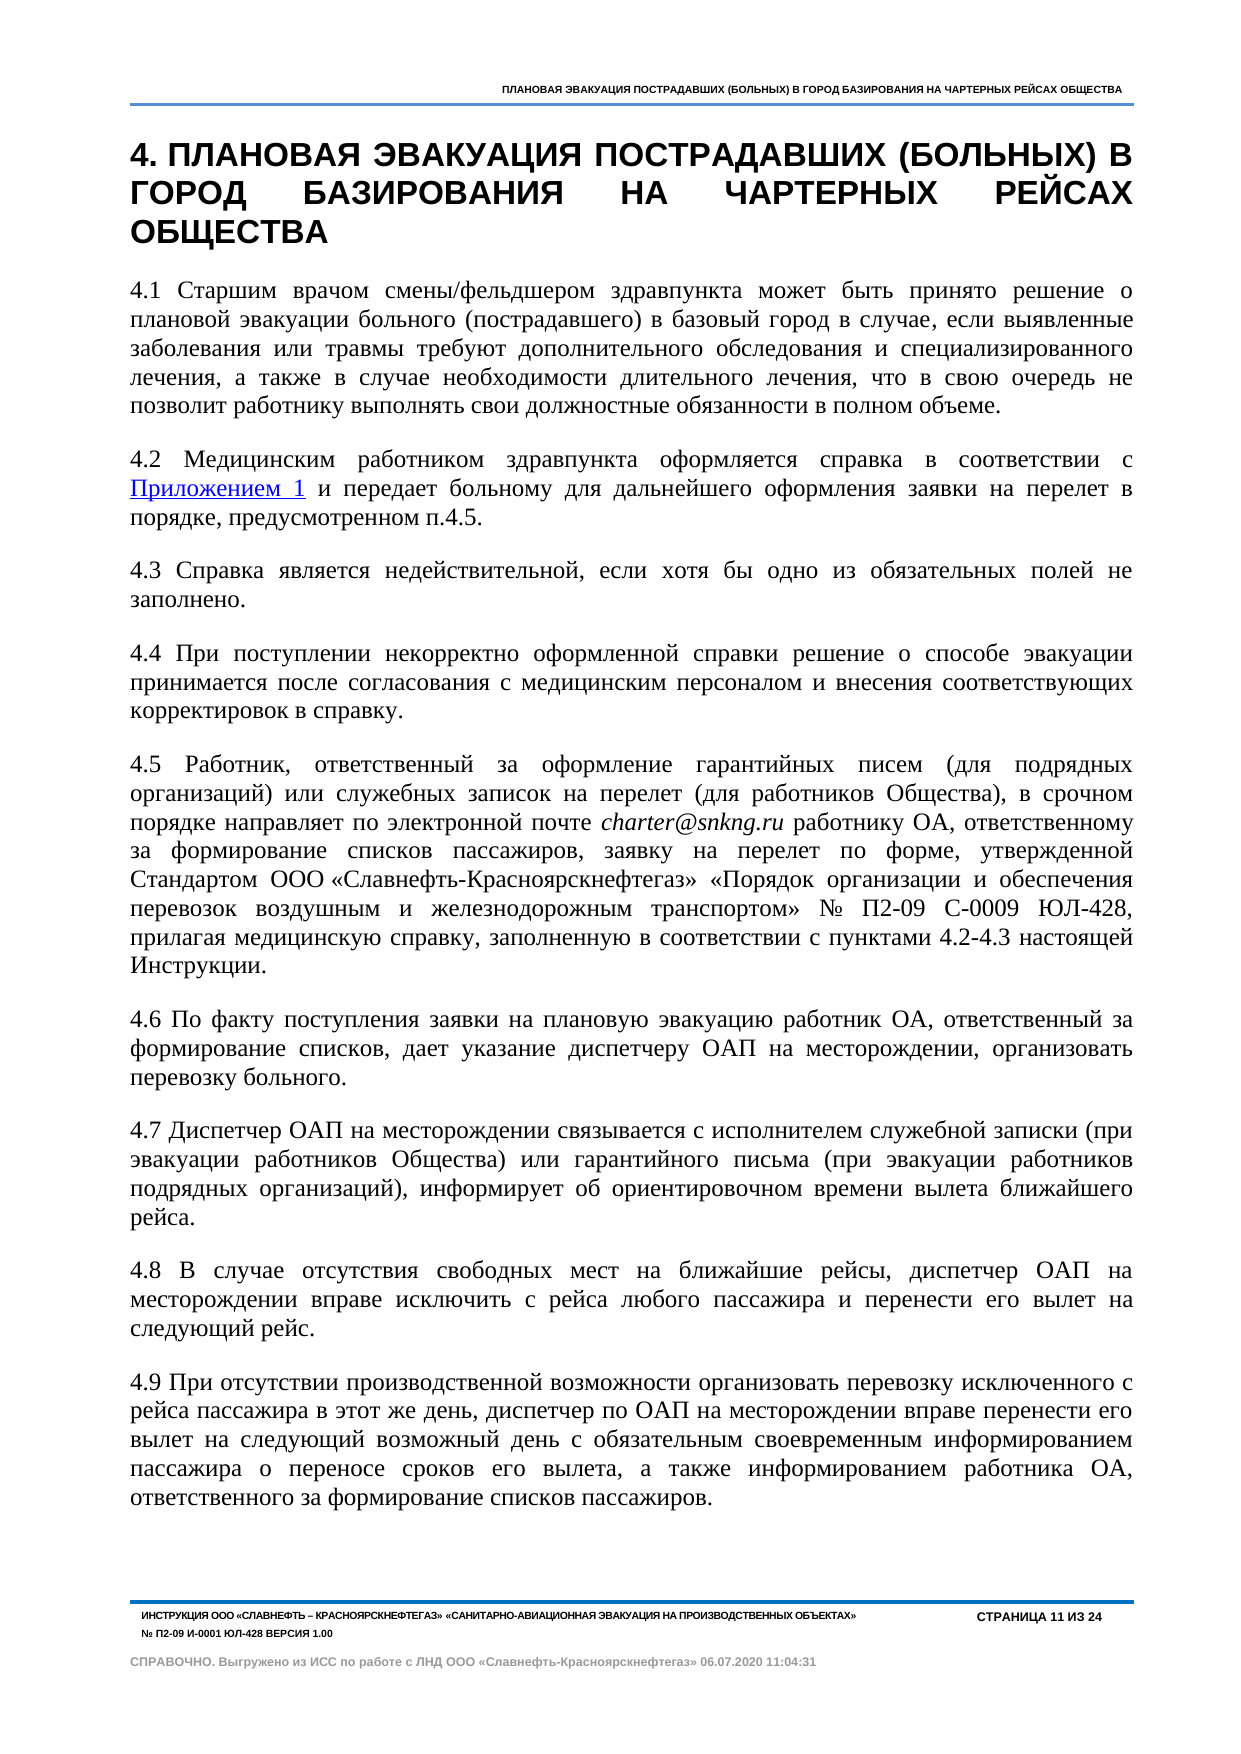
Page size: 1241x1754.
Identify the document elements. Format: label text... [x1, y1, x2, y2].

subtitle 4. плановая эвакуация пострадавших (больных) в город бАЗИРОВАНИЯ на чартерных рейсах Общества [130, 135, 1134, 250]
text 4.4 При поступлении некорректно оформленной справки решение о способе эвакуации принимается после согласования с медицинским персоналом и внесения соответствующих корректировок в справку. [130, 638, 1134, 724]
text 4.1 Старшим врачом смены/фельдшером здравпункта может быть принято решение о плановой эвакуации больного (пострадавшего) в базовый город в случае, если выявленные заболевания или травмы требуют дополнительного обследования и специализированного лечения, а также в случае необходимости длительного лечения, что в свою очередь не позволит работнику выполнять свои должностные обязанности в полном объеме. [130, 275, 1134, 419]
text 4.7 Диспетчер ОАП на месторождении связывается с исполнителем служебной записки (при эвакуации работников Общества) или гарантийного письма (при эвакуации работников подрядных организаций), информирует об ориентировочном времени вылета ближайшего рейса. [130, 1115, 1134, 1230]
text 4.5 Работник, ответственный за оформление гарантийных писем (для подрядных организаций) или служебных записок на перелет (для работников Общества), в срочном порядке направляет по электронной почте charter@snkng.ru работнику ОА, ответственному за формирование списков пассажиров, заявку на перелет по форме, утвержденной Стандартом ООО «Славнефть-Красноярскнефтегаз» «Порядок организации и обеспечения перевозок воздушным и железнодорожным транспортом» № П2-09 С-0009 ЮЛ-428, прилагая медицинскую справку, заполненную в соответствии с пунктами 4.2-4.3 настоящей Инструкции. [130, 749, 1134, 979]
text 4.3 Справка является недействительной, если хотя бы одно из обязательных полей не заполнено. [130, 555, 1134, 613]
text 4.9 При отсутствии производственной возможности организовать перевозку исключенного с рейса пассажира в этот же день, диспетчер по ОАП на месторождении вправе перенести его вылет на следующий возможный день с обязательным своевременным информированием пассажира о переносе сроков его вылета, а также информированием работника ОА, ответственного за формирование списков пассажиров. [130, 1367, 1134, 1510]
text 4.8 В случае отсутствия свободных мест на ближайшие рейсы, диспетчер ОАП на месторождении вправе исключить с рейса любого пассажира и перенести его вылет на следующий рейс. [130, 1255, 1134, 1342]
text 4.2 Медицинским работником здравпункта оформляется справка в соответствии с Приложением 1 и передает больному для дальнейшего оформления заявки на перелет в порядке, предусмотренном п.4.5. [130, 444, 1134, 530]
text 4.6 По факту поступления заявки на плановую эвакуацию работник ОА, ответственный за формирование списков, дает указание диспетчеру ОАП на месторождении, организовать перевозку больного. [130, 1004, 1134, 1090]
